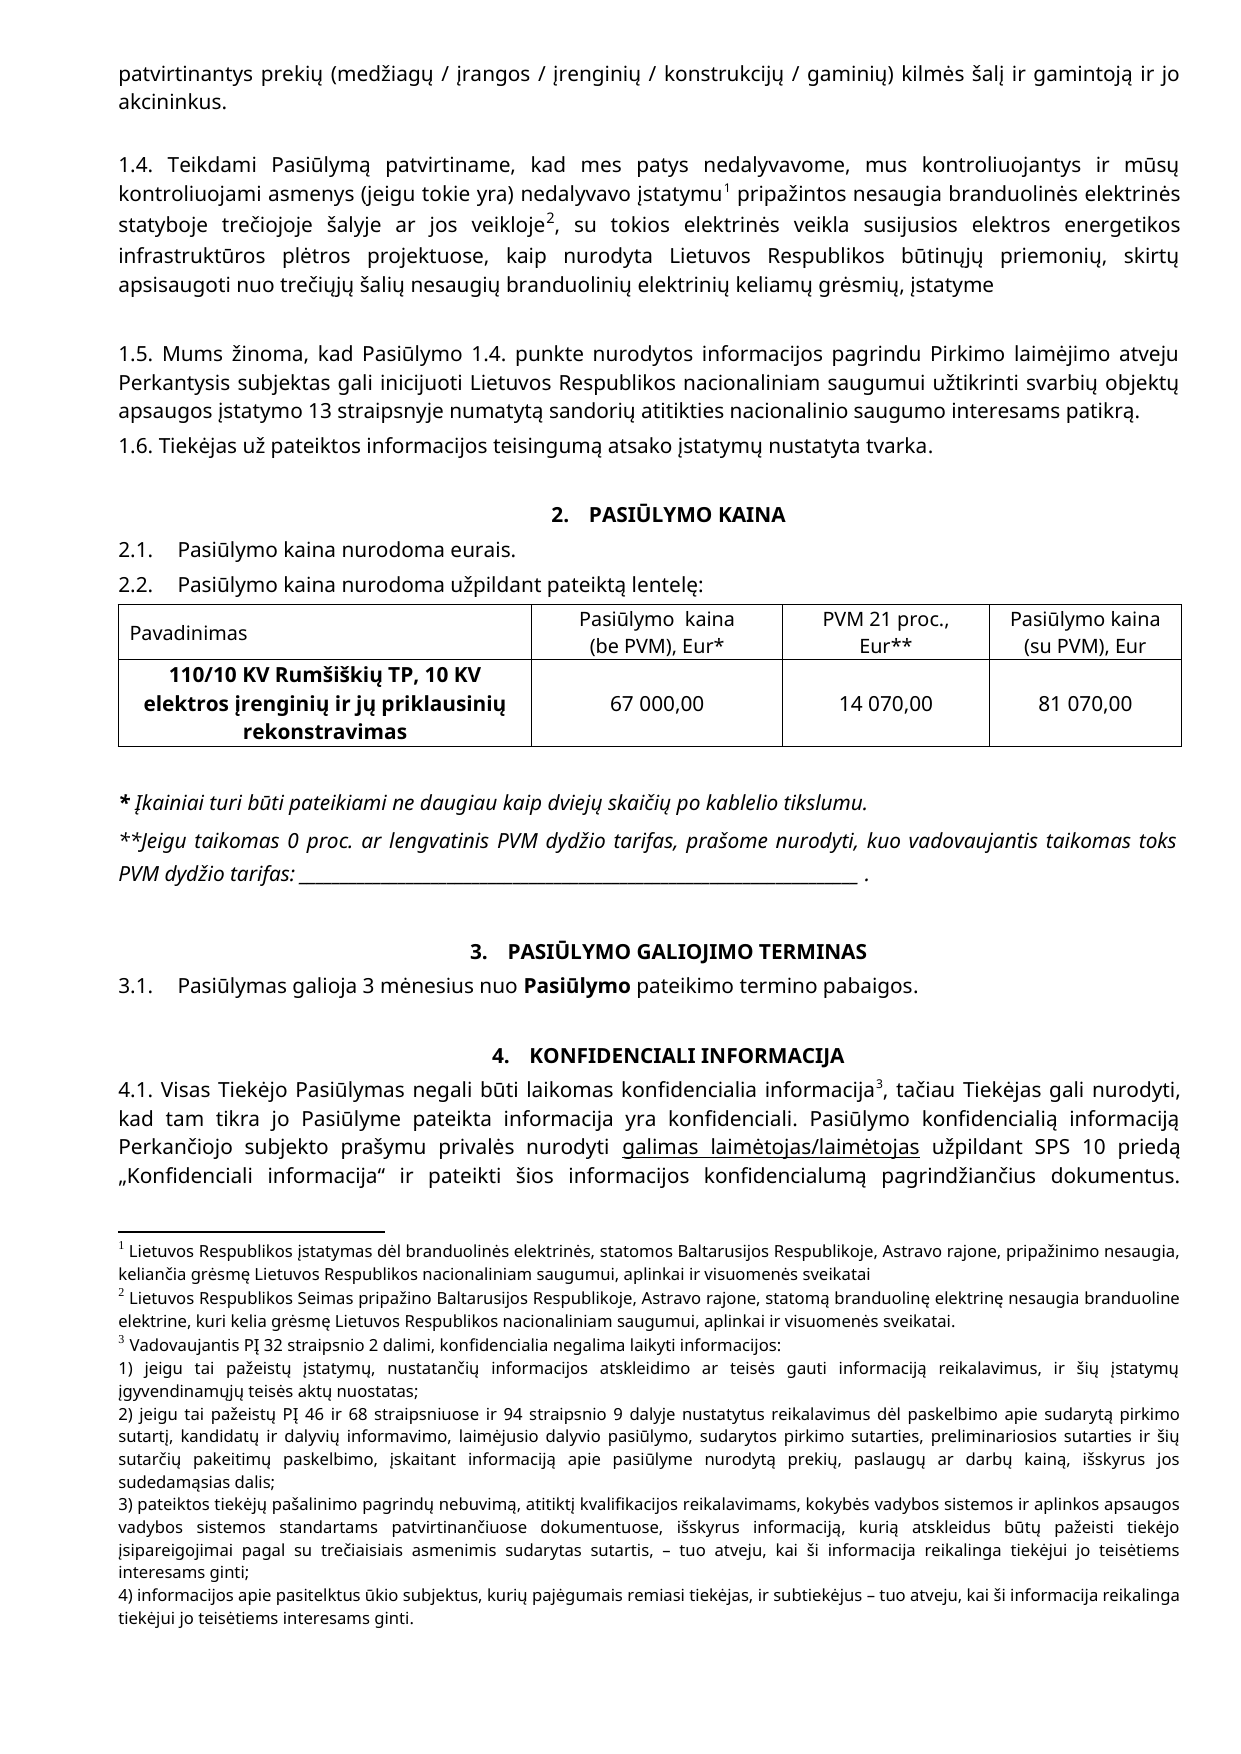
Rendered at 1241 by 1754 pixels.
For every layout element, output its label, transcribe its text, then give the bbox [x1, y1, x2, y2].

text 1.4. Teikdami Pasiūlymą patvirtiname, kad mes patys nedalyvavome, mus kontroliuojantys ir mūsų kontroliuojami asmenys (jeigu tokie yra) nedalyvavo įstatymu pripažintos nesaugia branduolinės elektrinės statyboje trečiojoje šalyje ar jos veikloje, su tokios elektrinės veikla susijusios elektros energetikos infrastruktūros plėtros projektuose, kaip nurodyta Lietuvos Respublikos būtinųjų priemonių, skirtų apsisaugoti nuo trečiųjų šalių nesaugių branduolinių elektrinių keliamų grėsmių, įstatyme [118, 151, 1181, 298]
text * Įkainiai turi būti pateikiami ne daugiau kaip dviejų skaičių po kablelio tikslumu. [118, 788, 1181, 816]
table_header PVM 21 proc., Eur** [783, 605, 989, 659]
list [118, 59, 1181, 116]
list PASIŪLYMO KAINA [156, 500, 1181, 529]
table_header Pavadinimas [119, 605, 531, 659]
list Pasiūlymo kaina nurodoma eurais. [118, 535, 1181, 563]
list PASIŪLYMO GALIOJIMO TERMINAS [156, 937, 1181, 965]
text **Jeigu taikomas 0 proc. ar lengvatinis PVM dydžio tarifas, prašome nurodyti, kuo vadovaujantis taikomas toks PVM dydžio tarifas: ____________________________________________________________________ . [118, 827, 1181, 888]
list Pasiūlymo kaina nurodoma užpildant pateiktą lentelę: [118, 570, 1181, 598]
text 1.5. Mums žinoma, kad Pasiūlymo 1.4. punkte nurodytos informacijos pagrindu Pirkimo laimėjimo atveju Perkantysis subjektas gali inicijuoti Lietuvos Respublikos nacionaliniam saugumui užtikrinti svarbių objektų apsaugos įstatymo 13 straipsnyje numatytą sandorių atitikties nacionalinio saugumo interesams patikrą. [118, 339, 1181, 425]
list KONFIDENCIALI INFORMACIJA [155, 1041, 1181, 1069]
list Pasiūlymas galioja 3 mėnesius nuo Pasiūlymo pateikimo termino pabaigos. [118, 972, 1181, 1000]
table_cell 110/10 KV Rumšiškių TP, 10 KV elektros įrenginių ir jų priklausinių rekonstravimas [119, 660, 531, 746]
table_cell 81 070,00 [990, 660, 1181, 746]
table_cell 67 000,00 [532, 660, 782, 746]
table_cell 14 070,00 [783, 660, 989, 746]
table_header Pasiūlymo kaina (su PVM), Eur [990, 605, 1181, 659]
table_header Pasiūlymo kaina (be PVM), Eur* [532, 605, 782, 659]
text 1.6. Tiekėjas už pateiktos informacijos teisingumą atsako įstatymų nustatyta tvarka. [118, 431, 1181, 459]
text 4.1. Visas Tiekėjo Pasiūlymas negali būti laikomas konfidencialia informacija, tačiau Tiekėjas gali nurodyti, kad tam tikra jo Pasiūlyme pateikta informacija yra konfidenciali. Pasiūlymo konfidencialią informaciją Perkančiojo subjekto prašymu privalės nurodyti galimas laimėtojas/laimėtojas užpildant SPS 10 priedą „Konfidenciali informacija“ ir pateikti šios informacijos konfidencialumą pagrindžiančius dokumentus. Nepateikus prašomos informacijos ar konfidencialumo pagrindimo, bus laikoma, kad visa Pasiūlymą sudaranti informacija nėra konfidenciali, išskyrus informaciją, kurios atskleidimas negalimas pagal Asmens duomenų teisinės apsaugos įstatymą. [118, 1076, 1181, 1189]
